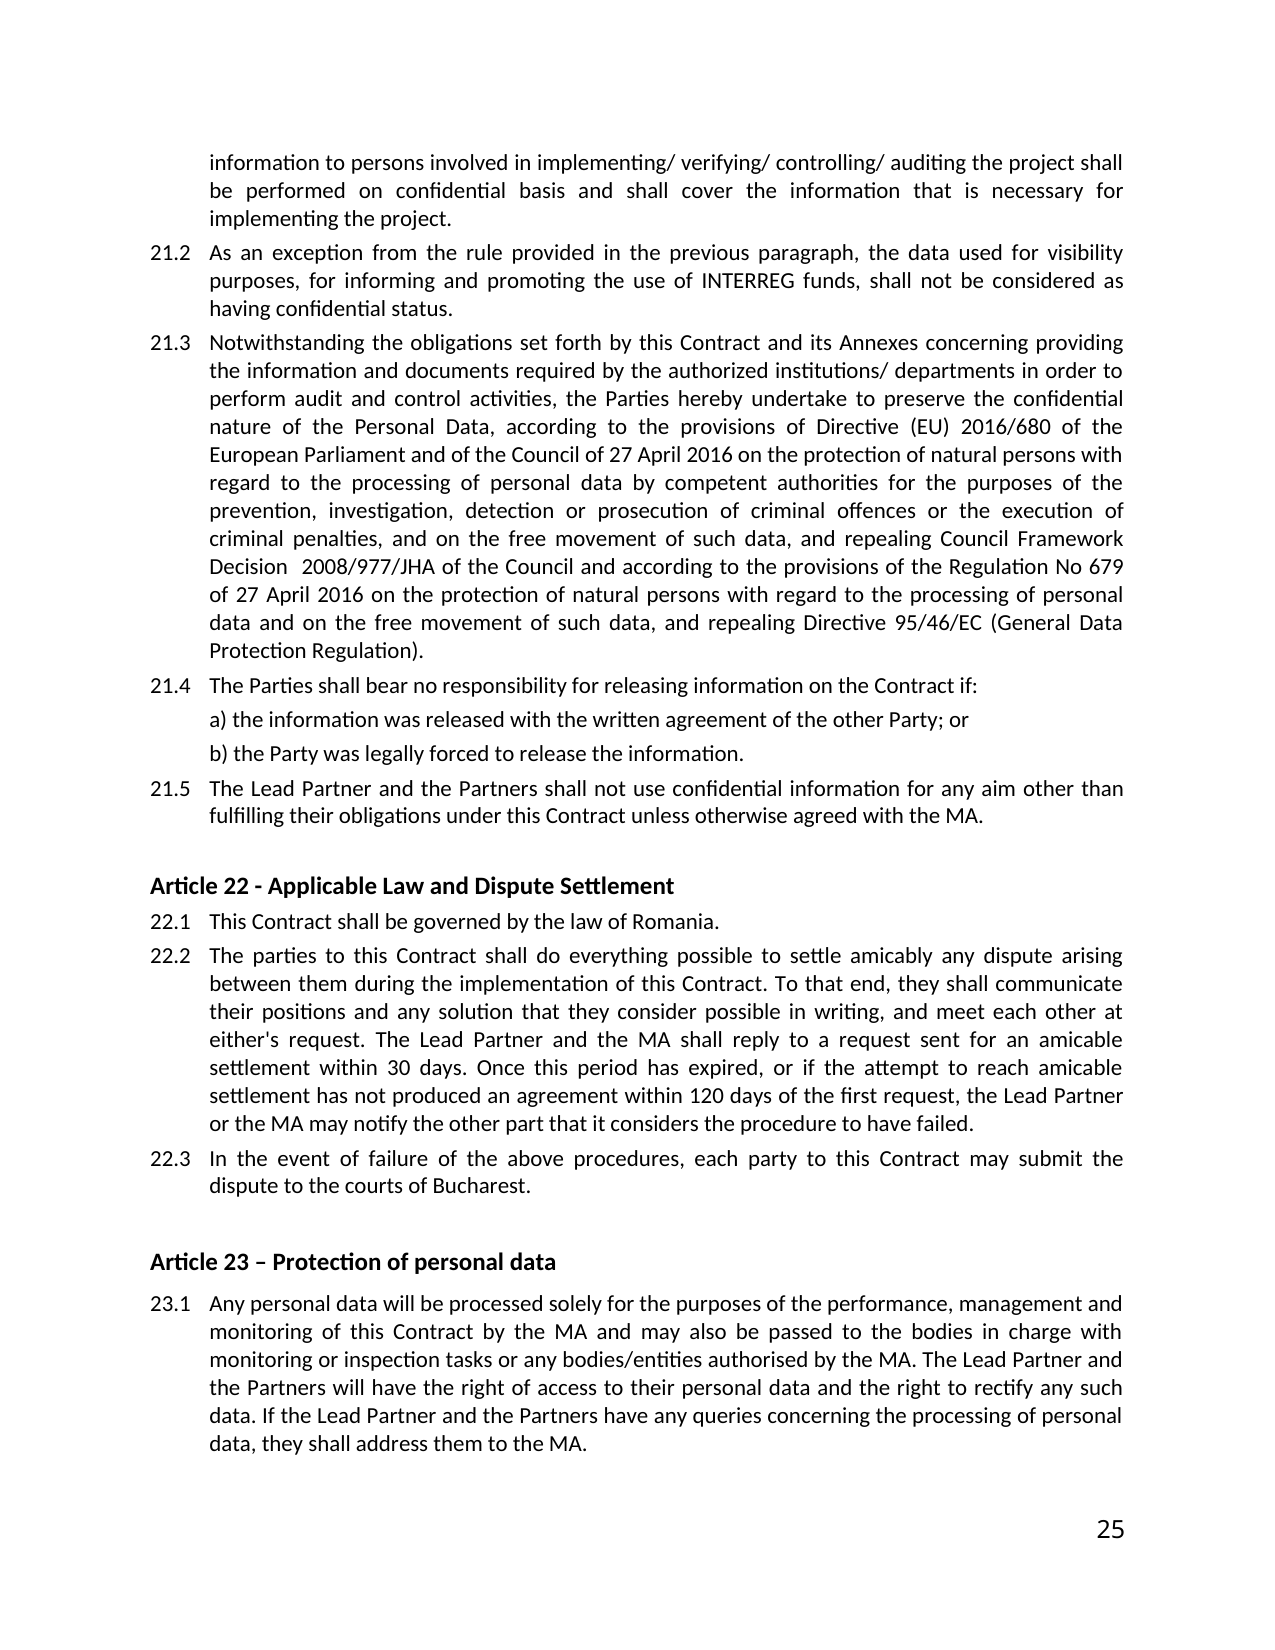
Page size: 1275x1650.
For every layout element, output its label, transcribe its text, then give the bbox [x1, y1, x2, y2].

list The Lead Partner and the Partners shall not use confidential information for any aim other than fulfilling their obligations under this Contract unless otherwise agreed with the MA. [150, 774, 1125, 830]
text b) the Party was legally forced to release the information. [209, 739, 1125, 767]
list As an exception from the rule provided in the previous paragraph, the data used for visibility purposes, for informing and promoting the use of INTERREG funds, shall not be considered as having confidential status. [150, 238, 1125, 322]
list This Contract shall be governed by the law of Romania. [150, 907, 1125, 935]
text Article 22 - Applicable Law and Dispute Settlement [150, 870, 1125, 901]
list The parties to this Contract shall do everything possible to settle amicably any dispute arising between them during the implementation of this Contract. To that end, they shall communicate their positions and any solution that they consider possible in writing, and meet each other at either's request. The Lead Partner and the MA shall reply to a request sent for an amicable settlement within 30 days. Once this period has expired, or if the attempt to reach amicable settlement has not produced an agreement within 120 days of the first request, the Lead Partner or the MA may notify the other part that it considers the procedure to have failed. [150, 941, 1125, 1137]
text a) the information was released with the written agreement of the other Party; or [209, 705, 1125, 733]
list In the event of failure of the above procedures, each party to this Contract may submit the dispute to the courts of Bucharest. [150, 1144, 1125, 1200]
list Notwithstanding the obligations set forth by this Contract and its Annexes concerning providing the information and documents required by the authorized institutions/ departments in order to perform audit and control activities, the Parties hereby undertake to preserve the confidential nature of the Personal Data, according to the provisions of Directive (EU) 2016/680 of the European Parliament and of the Council of 27 April 2016 on the protection of natural persons with regard to the processing of personal data by competent authorities for the purposes of the prevention, investigation, detection or prosecution of criminal offences or the execution of criminal penalties, and on the free movement of such data, and repealing Council Framework Decision 2008/977/JHA of the Council and according to the provisions of the Regulation No 679 of 27 April 2016 on the protection of natural persons with regard to the processing of personal data and on the free movement of such data, and repealing Directive 95/46/EC (General Data Protection Regulation). [150, 328, 1125, 664]
text 23.1 Any personal data will be processed solely for the purposes of the performance, management and monitoring of this Contract by the MA and may also be passed to the bodies in charge with monitoring or inspection tasks or any bodies/entities authorised by the MA. The Lead Partner and the Partners will have the right of access to their personal data and the right to rectify any such data. If the Lead Partner and the Partners have any queries concerning the processing of personal data, they shall address them to the MA. [150, 1289, 1125, 1458]
list The Parties shall bear no responsibility for releasing information on the Contract if: [150, 671, 1125, 699]
text Article 23 – Protection of personal data [150, 1246, 1125, 1277]
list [150, 148, 1125, 232]
